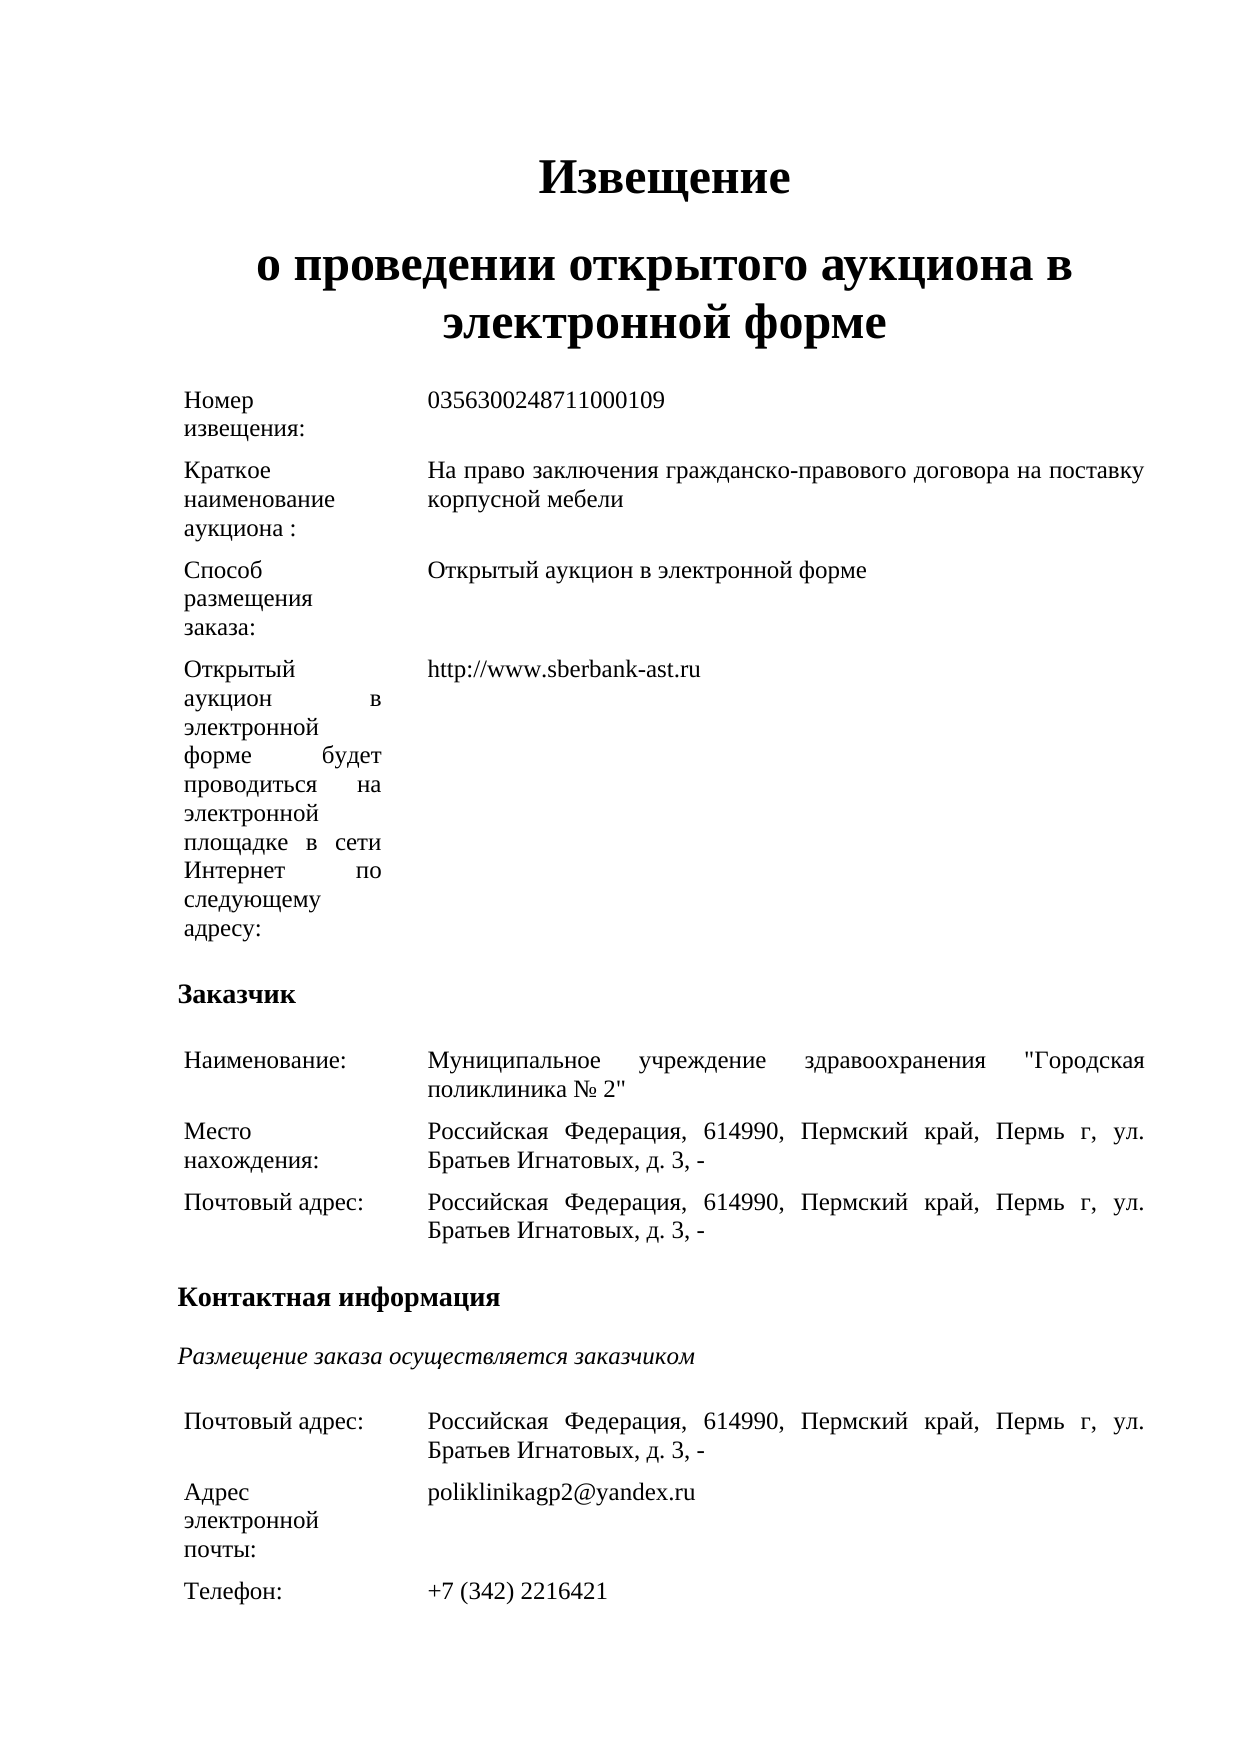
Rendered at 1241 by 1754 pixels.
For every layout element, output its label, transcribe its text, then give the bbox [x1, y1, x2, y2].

table_cell Способ размещения заказа: [177, 548, 421, 647]
text о проведении открытого аукциона в электронной форме [177, 234, 1152, 349]
table_header Номер извещения: [177, 378, 421, 449]
table_cell Российская Федерация, 614990, Пермский край, Пермь г, ул. Братьев Игнатовых, д. 3, - [421, 1110, 1152, 1180]
table_cell Российская Федерация, 614990, Пермский край, Пермь г, ул. Братьев Игнатовых, д. 3, - [421, 1180, 1152, 1251]
table_cell Адрес электронной почты: [177, 1470, 421, 1569]
text Заказчик [177, 977, 1152, 1010]
table_cell Телефон: [177, 1569, 421, 1611]
table_cell +7 (342) 2216421 [421, 1569, 1152, 1611]
table_cell Почтовый адрес: [177, 1180, 421, 1251]
table_cell Открытый аукцион в электронной форме будет проводиться на электронной площадке в сети Интернет по следующему адресу: [177, 648, 421, 948]
text Размещение заказа осуществляется заказчиком [177, 1341, 1152, 1370]
table_header Почтовый адрес: [177, 1399, 421, 1470]
text Извещение [177, 147, 1152, 205]
table_header Наименование: [177, 1039, 421, 1109]
table_cell Краткое наименование аукциона : [177, 449, 421, 548]
table_cell На право заключения гражданско-правового договора на поставку корпусной мебели [421, 449, 1152, 548]
table_cell Место нахождения: [177, 1110, 421, 1180]
table_cell poliklinikagp2@yandex.ru [421, 1470, 1152, 1569]
table_header Российская Федерация, 614990, Пермский край, Пермь г, ул. Братьев Игнатовых, д. 3, - [421, 1399, 1152, 1470]
table_cell http://www.sberbank-ast.ru [421, 648, 1152, 948]
table_header Муниципальное учреждение здравоохранения "Городская поликлиника № 2" [421, 1039, 1152, 1109]
table_cell Открытый аукцион в электронной форме [421, 548, 1152, 647]
table_header 0356300248711000109 [421, 378, 1152, 449]
text Контактная информация [177, 1280, 1152, 1312]
